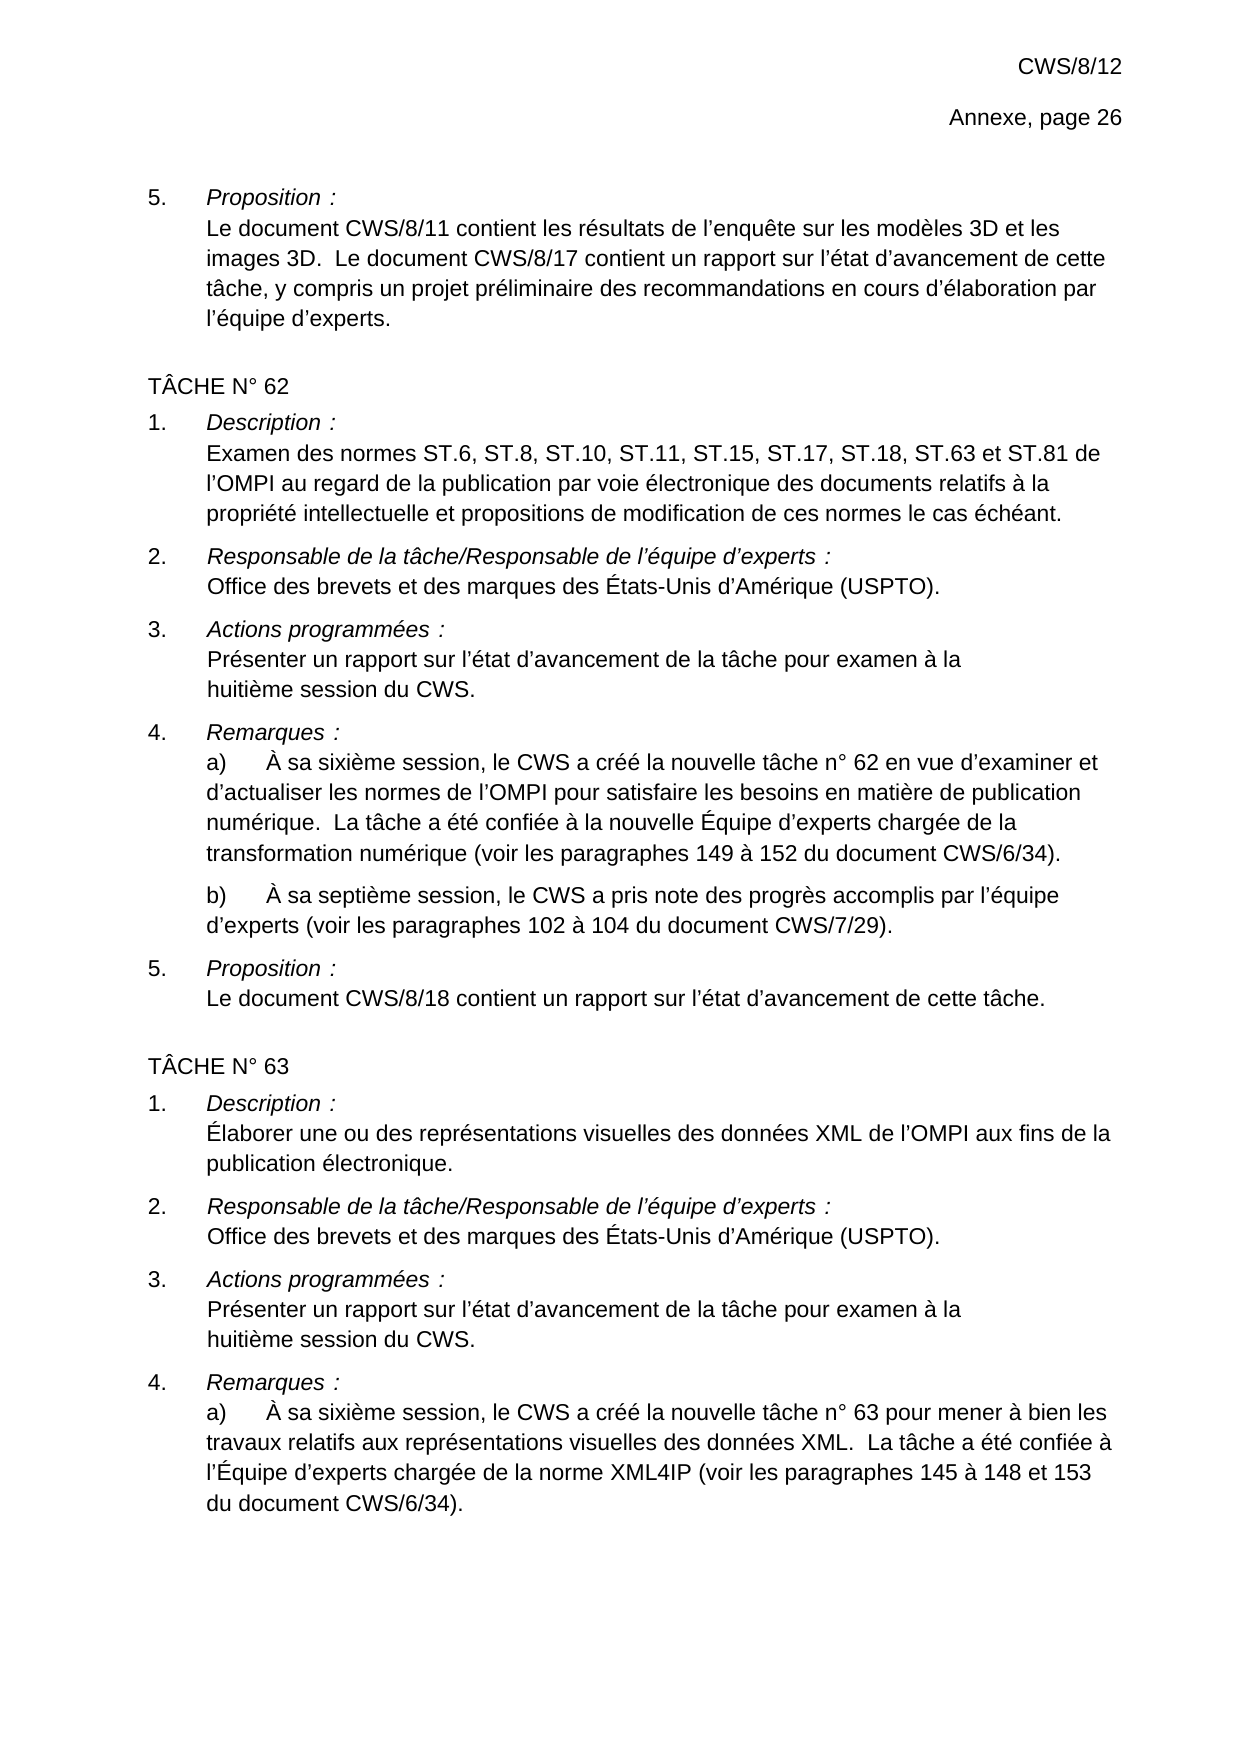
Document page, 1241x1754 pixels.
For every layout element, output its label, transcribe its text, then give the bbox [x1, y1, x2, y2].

text 5. Proposition : Le document CWS/8/18 contient un rapport sur l’état d’avancement de cette tâche. [148, 955, 1122, 1012]
subtitle Tâche n° 62 [148, 373, 1122, 399]
text b) À sa septième session, le CWS a pris note des progrès accomplis par l’équipe d’experts (voir les paragraphes 102 à 104 du document CWS/7/29). [148, 882, 1122, 939]
text 4. Remarques : a) À sa sixième session, le CWS a créé la nouvelle tâche n° 62 en vue d’examiner et d’actualiser les normes de l’OMPI pour satisfaire les besoins en matière de publication numérique. La tâche a été confiée à la nouvelle Équipe d’experts chargée de la transformation numérique (voir les paragraphes 149 à 152 du document CWS/6/34). [148, 719, 1122, 866]
text 1. Description : Examen des normes ST.6, ST.8, ST.10, ST.11, ST.15, ST.17, ST.18, ST.63 et ST.81 de l’OMPI au regard de la publication par voie électronique des documents relatifs à la propriété intellectuelle et propositions de modification de ces normes le cas échéant. [148, 409, 1122, 526]
text 2. Responsable de la tâche/Responsable de l’équipe d’experts : Office des brevets et des marques des États-Unis d’Amérique (USPTO). [148, 543, 1122, 599]
text 1. Description : Élaborer une ou des représentations visuelles des données XML de l’OMPI aux fins de la publication électronique. [148, 1089, 1122, 1176]
text 2. Responsable de la tâche/Responsable de l’équipe d’experts : Office des brevets et des marques des États-Unis d’Amérique (USPTO). [148, 1193, 1122, 1249]
text 3. Actions programmées : Présenter un rapport sur l’état d’avancement de la tâche pour examen à la huitième session du CWS. [148, 1266, 1122, 1352]
text 4. Remarques : a) À sa sixième session, le CWS a créé la nouvelle tâche n° 63 pour mener à bien les travaux relatifs aux représentations visuelles des données XML. La tâche a été confiée à l’Équipe d’experts chargée de la norme XML4IP (voir les paragraphes 145 à 148 et 153 du document CWS/6/34). [148, 1369, 1122, 1516]
text 3. Actions programmées : Présenter un rapport sur l’état d’avancement de la tâche pour examen à la huitième session du CWS. [148, 616, 1122, 702]
subtitle Tâche n° 63 [148, 1053, 1122, 1079]
text 5. Proposition : Le document CWS/8/11 contient les résultats de l’enquête sur les modèles 3D et les images 3D. Le document CWS/8/17 contient un rapport sur l’état d’avancement de cette tâche, y compris un projet préliminaire des recommandations en cours d’élaboration par l’équipe d’experts. [148, 184, 1122, 332]
